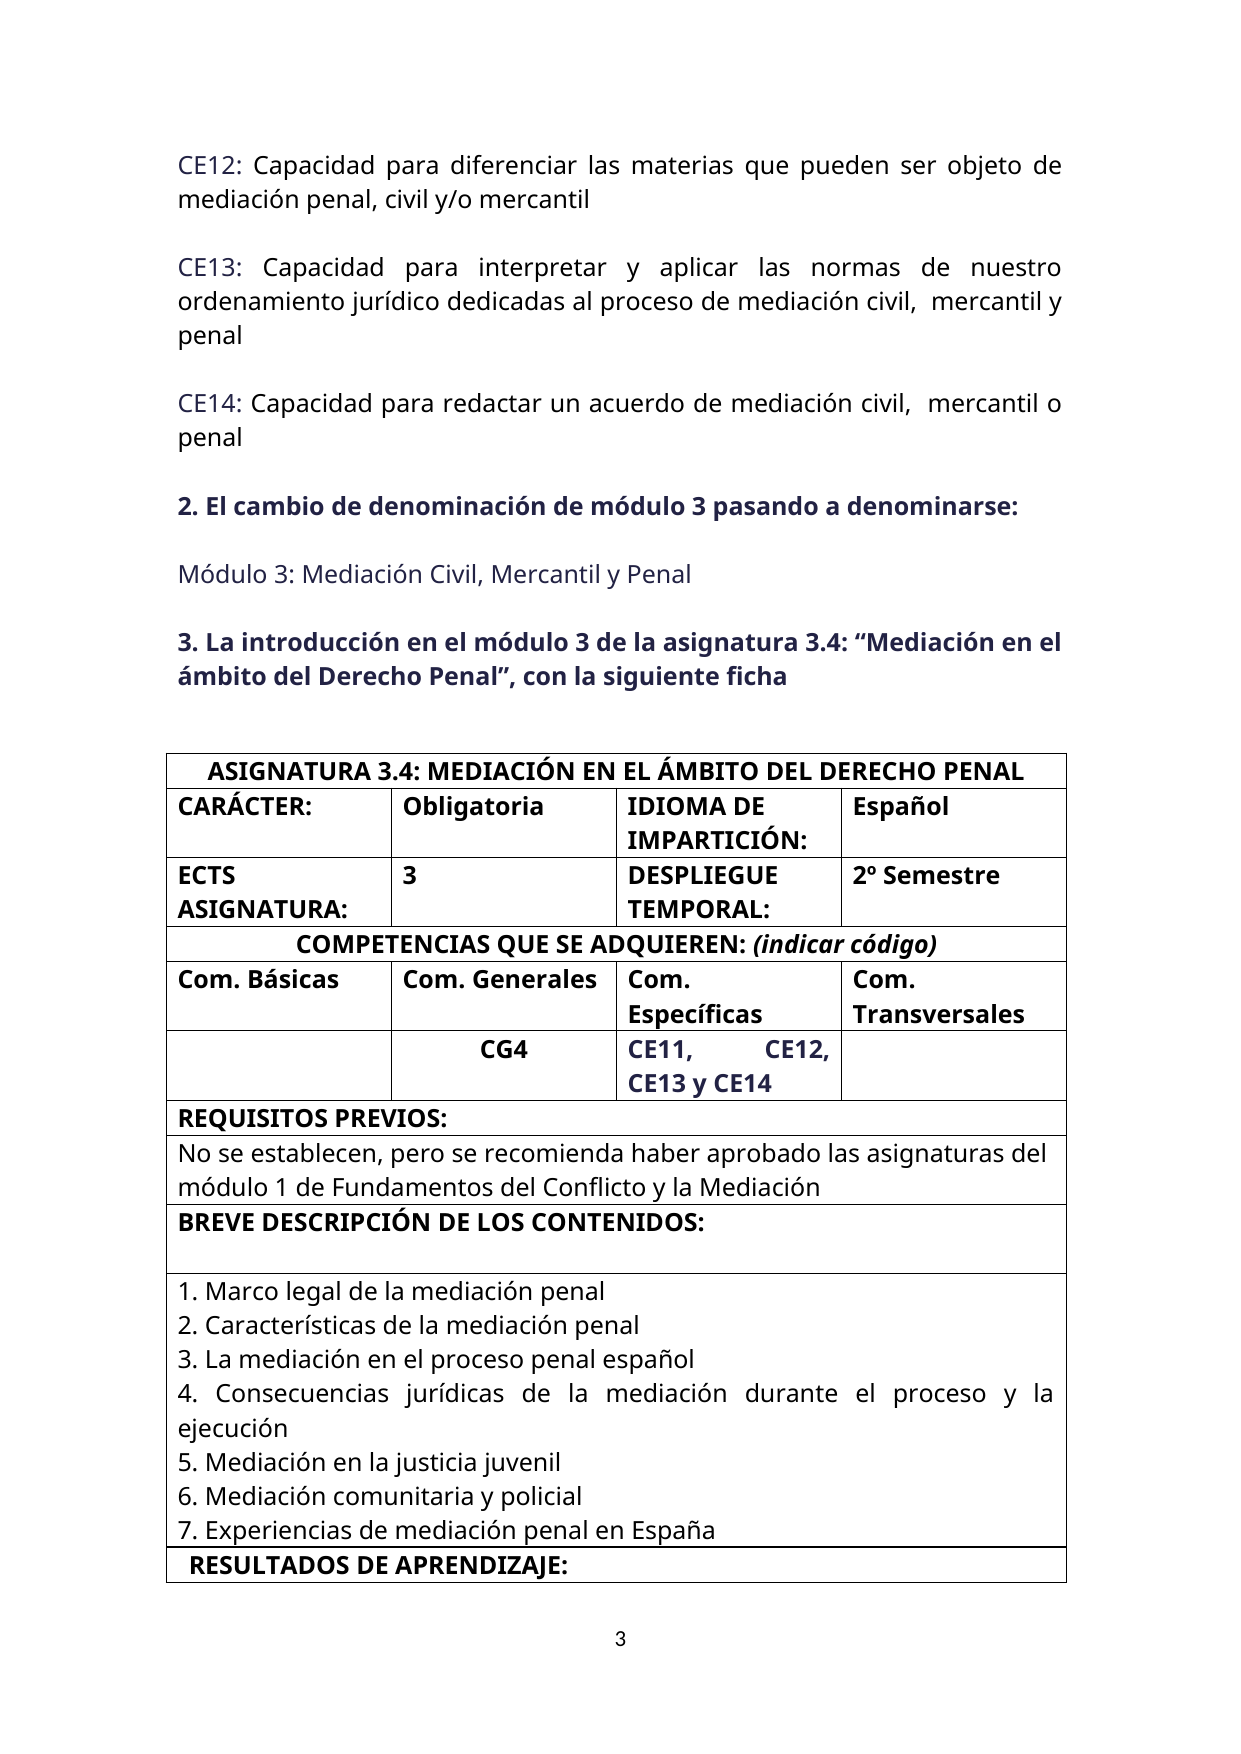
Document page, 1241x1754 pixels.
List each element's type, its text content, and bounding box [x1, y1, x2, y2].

table_cell IDIOMA DE IMPARTICIÓN: [617, 789, 841, 857]
table_cell DESPLIEGUE TEMPORAL: [617, 858, 841, 926]
table_cell BREVE DESCRIPCIÓN DE LOS CONTENIDOS: [167, 1205, 1066, 1273]
text CE12: Capacidad para diferenciar las materias que pueden ser objeto de mediación penal, civil y/o mercantil [177, 148, 1063, 216]
table_cell CG4 [392, 1031, 616, 1099]
table_cell Obligatoria [392, 789, 616, 857]
text 3. La introducción en el módulo 3 de la asignatura 3.4: “Mediación en el ámbito del Derecho Penal”, con la siguiente ficha [177, 624, 1063, 693]
table_cell Com. Básicas [167, 962, 391, 1030]
text Módulo 3: Mediación Civil, Mercantil y Penal [177, 556, 1063, 590]
table_cell REQUISITOS PREVIOS: [167, 1101, 1066, 1134]
table_cell Com. Generales [392, 962, 616, 1030]
table_cell CARÁCTER: [167, 789, 391, 857]
table_cell [167, 1548, 1066, 1582]
table_cell Com. Específicas [617, 962, 841, 1030]
text CE14: Capacidad para redactar un acuerdo de mediación civil, mercantil o penal [177, 386, 1063, 454]
table_cell 2º Semestre [842, 858, 1066, 926]
table_cell Español [842, 789, 1066, 857]
table_cell COMPETENCIAS QUE SE ADQUIEREN: (indicar código) [167, 927, 1066, 961]
table_cell Com. Transversales [842, 962, 1066, 1030]
text CE13: Capacidad para interpretar y aplicar las normas de nuestro ordenamiento jurídico dedicadas al proceso de mediación civil, mercantil y penal [177, 250, 1063, 352]
table_cell [167, 1031, 391, 1099]
table_cell CE11, CE12, CE13 y CE14 [617, 1031, 841, 1099]
text 2. El cambio de denominación de módulo 3 pasando a denominarse: [177, 488, 1063, 522]
table_cell No se establecen, pero se recomienda haber aprobado las asignaturas del módulo 1 de Fundamentos del Conflicto y la Mediación [167, 1136, 1066, 1204]
table_header ASIGNATURA 3.4: MEDIACIÓN EN EL ÁMBITO DEL DERECHO PENAL [167, 754, 1066, 788]
table_cell [842, 1031, 1066, 1099]
table_cell 3 [392, 858, 616, 926]
table_cell ECTS ASIGNATURA: [167, 858, 391, 926]
table_cell 1. Marco legal de la mediación penal 2. Características de la mediación penal 3. La mediación en el proceso penal español 4. Consecuencias jurídicas de la mediación durante el proceso y la ejecución 5. Mediación en la justicia juvenil 6. Mediación comunitaria y policial 7. Experiencias de mediación penal en España [167, 1274, 1066, 1546]
